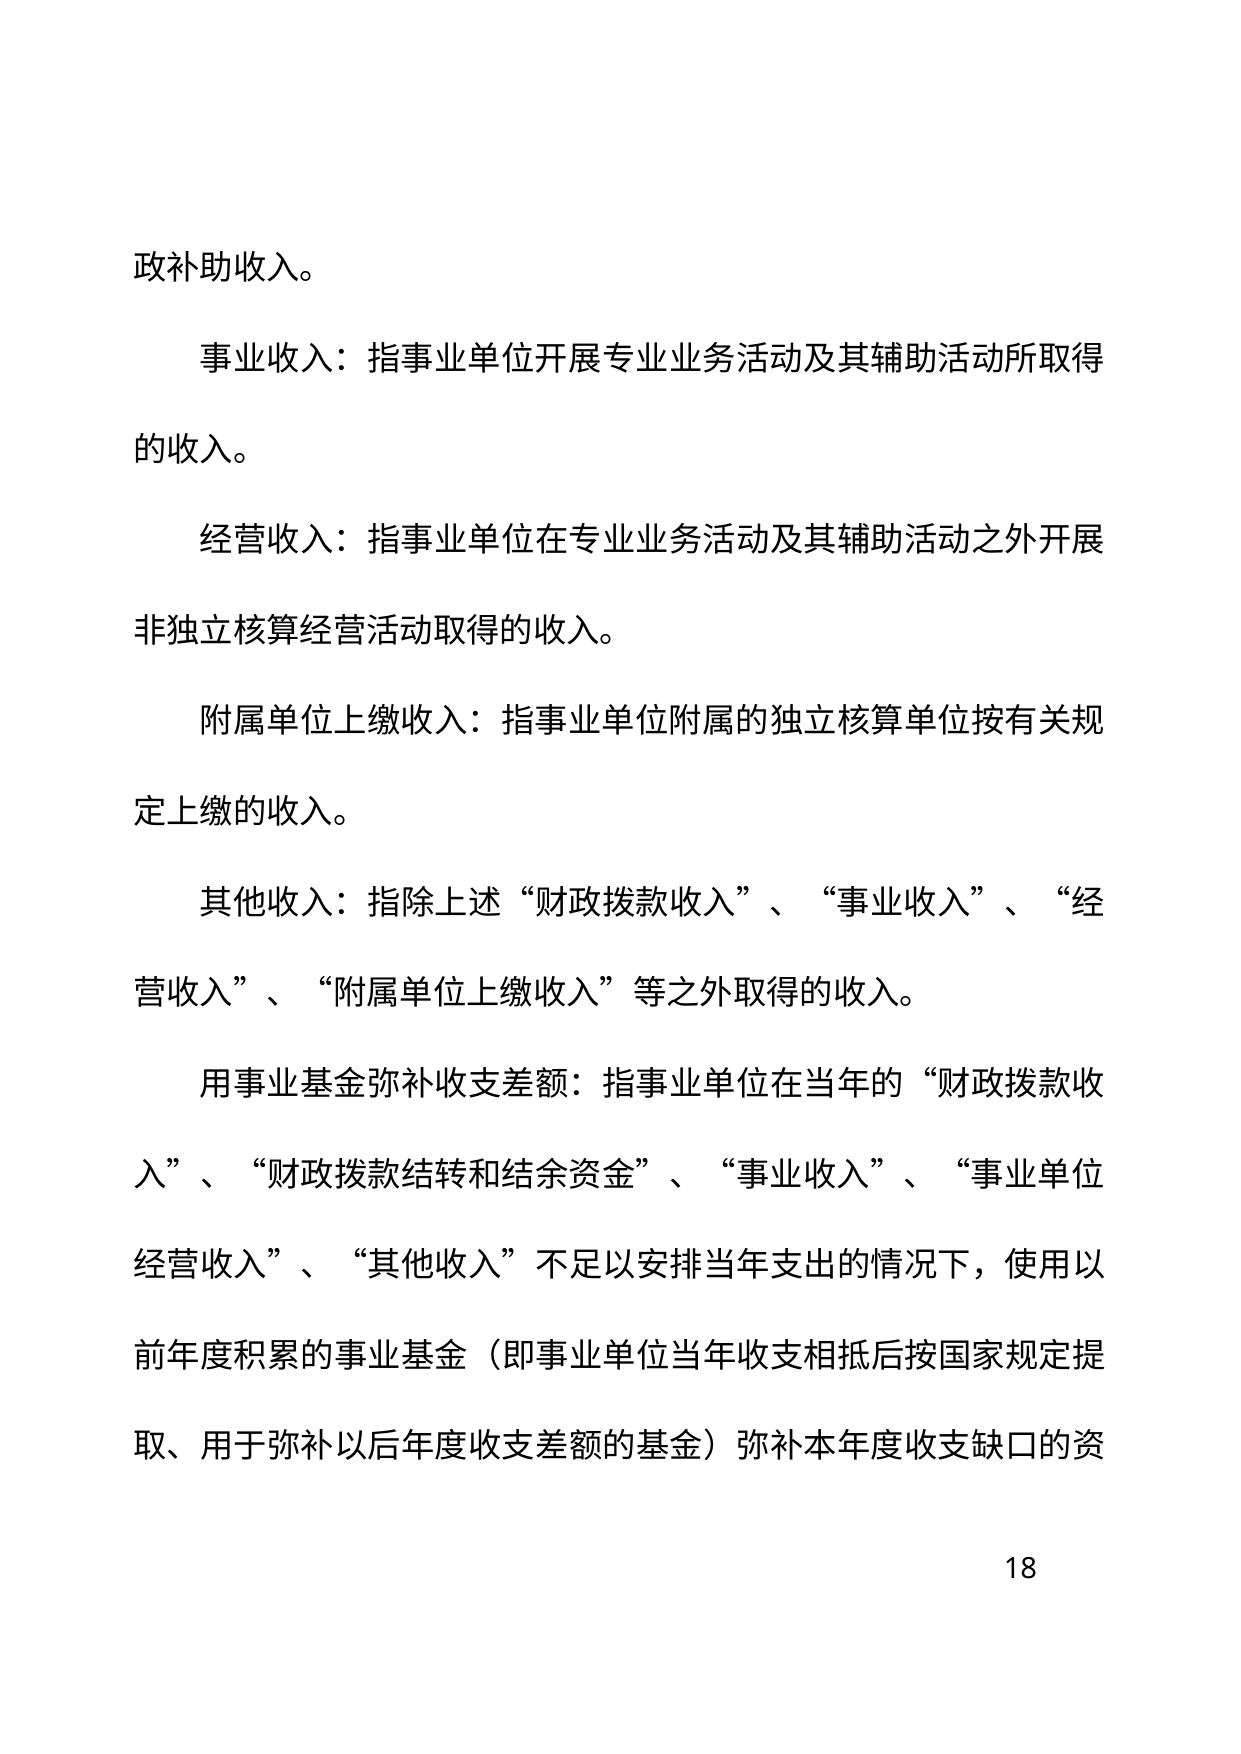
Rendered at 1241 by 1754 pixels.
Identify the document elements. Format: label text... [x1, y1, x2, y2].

text 事业收入：指事业单位开展专业业务活动及其辅助活动所取得的收入。 [133, 311, 1107, 492]
text 附属单位上缴收入：指事业单位附属的独立核算单位按有关规定上缴的收入。 [133, 673, 1107, 854]
text 其他收入：指除上述“财政拨款收入”、“事业收入”、“经营收入”、“附属单位上缴收入”等之外取得的收入。 [133, 854, 1107, 1036]
text 经营收入：指事业单位在专业业务活动及其辅助活动之外开展非独立核算经营活动取得的收入。 [133, 492, 1107, 673]
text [133, 1036, 1107, 1489]
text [133, 220, 1107, 311]
